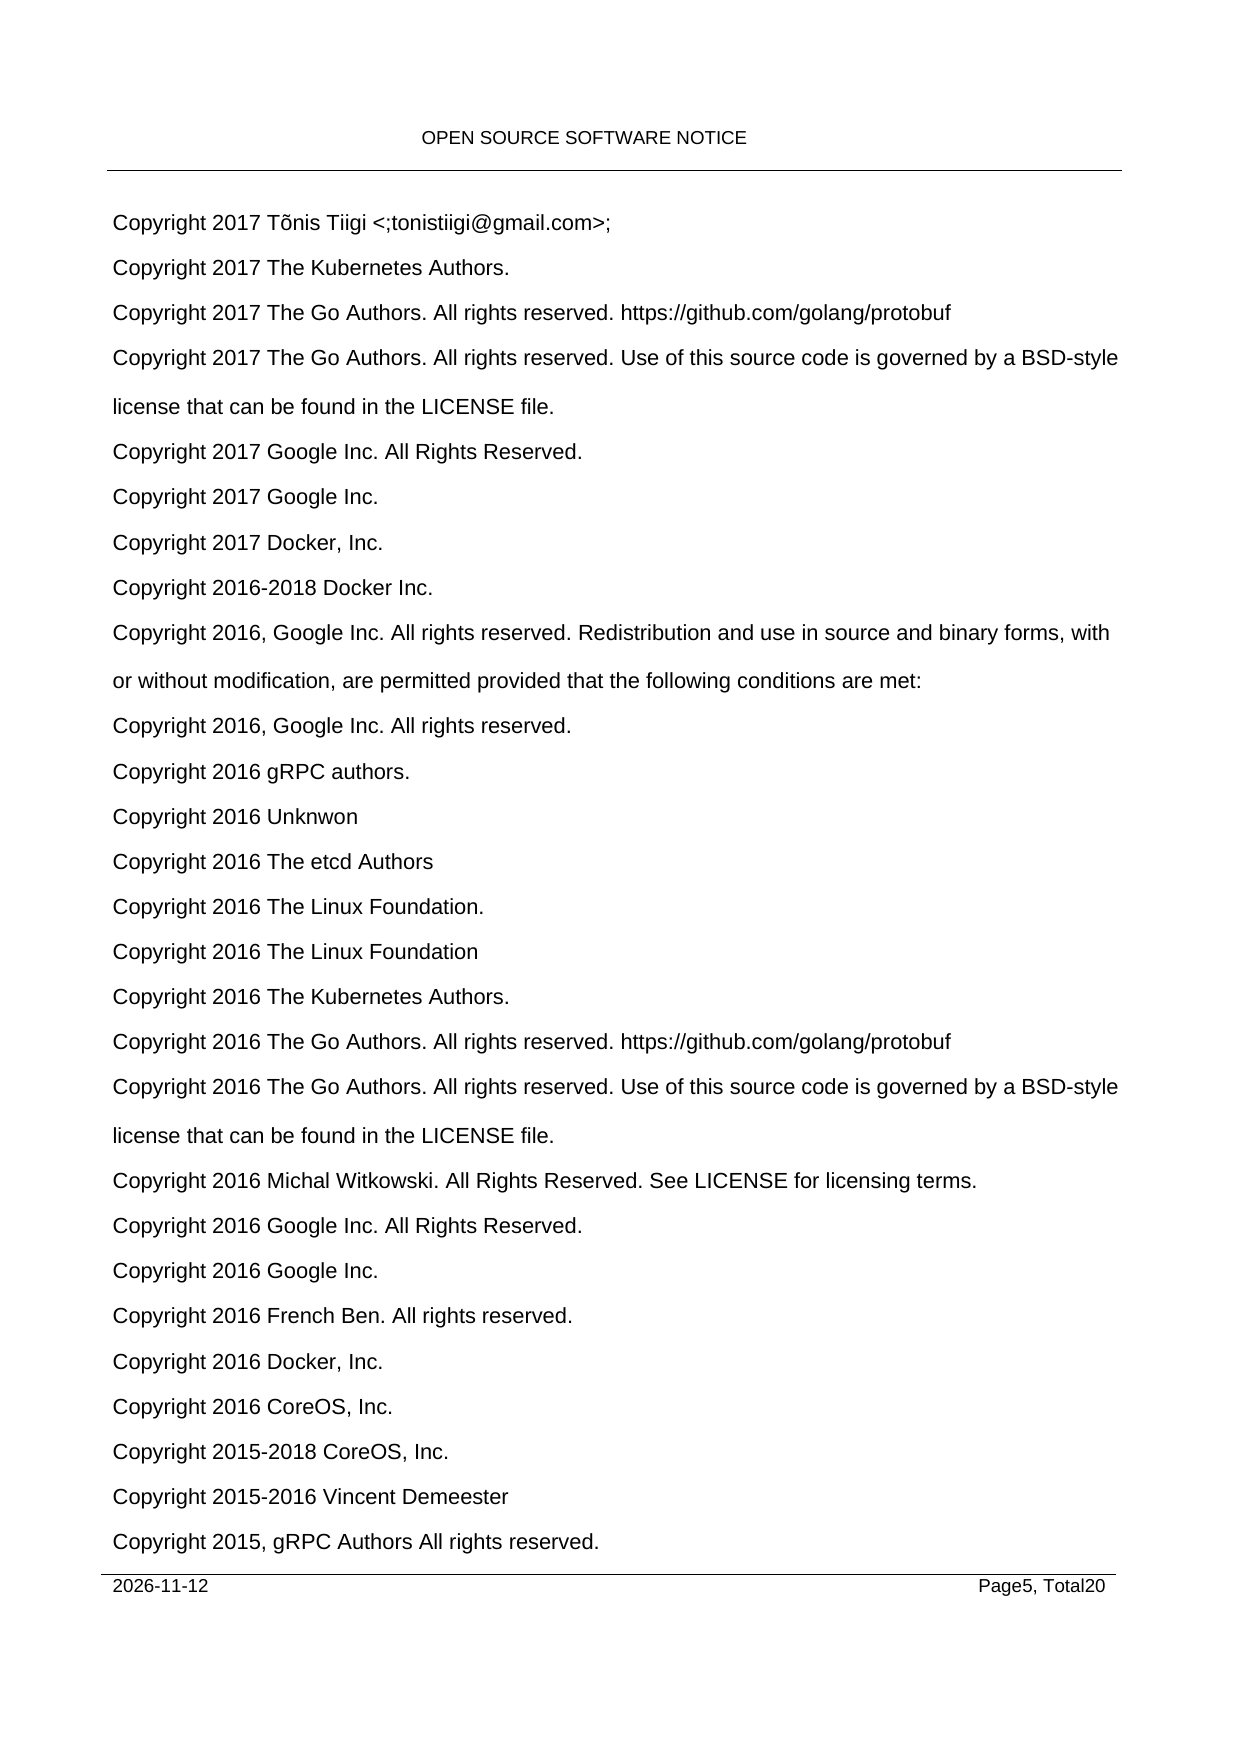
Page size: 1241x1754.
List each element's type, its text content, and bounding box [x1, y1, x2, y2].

text Copyright 2016-2018 Docker Inc. [112, 571, 1128, 603]
text Copyright 2016 Michal Witkowski. All Rights Reserved. See LICENSE for licensing terms. [112, 1164, 1128, 1197]
text Copyright 2016 The Go Authors. All rights reserved. https://github.com/golang/protobuf [112, 1026, 1128, 1058]
text Copyright 2016 French Ben. All rights reserved. [112, 1300, 1128, 1332]
text Copyright 2016 The etcd Authors [112, 845, 1128, 878]
text Copyright 2015-2016 Vincent Demeester [112, 1480, 1128, 1513]
text Copyright 2017 Google Inc. [112, 481, 1128, 513]
text Copyright 2015-2018 CoreOS, Inc. [112, 1435, 1128, 1468]
text Copyright 2016 The Linux Foundation. [112, 890, 1128, 923]
text Copyright 2015, gRPC Authors All rights reserved. [112, 1525, 1128, 1558]
text Copyright 2016 gRPC authors. [112, 755, 1128, 787]
text Copyright 2016 Google Inc. [112, 1255, 1128, 1287]
text Copyright 2016, Google Inc. All rights reserved. [112, 710, 1128, 742]
text Copyright 2016 Google Inc. All Rights Reserved. [112, 1209, 1128, 1242]
text Copyright 2017 Google Inc. All Rights Reserved. [112, 436, 1128, 468]
text Copyright 2017 The Kubernetes Authors. [112, 251, 1128, 284]
text Copyright 2017 Tõnis Tiigi <;tonistiigi@gmail.com>; [112, 206, 1128, 239]
text Copyright 2016 The Go Authors. All rights reserved. Use of this source code is governed by a BSD-style license that can be found in the LICENSE file. [112, 1071, 1128, 1152]
text Copyright 2016, Google Inc. All rights reserved. Redistribution and use in source and binary forms, with or without modification, are permitted provided that the following conditions are met: [112, 616, 1128, 697]
text Copyright 2017 The Go Authors. All rights reserved. https://github.com/golang/protobuf [112, 297, 1128, 329]
text Copyright 2016 Docker, Inc. [112, 1345, 1128, 1377]
text Copyright 2016 The Linux Foundation [112, 935, 1128, 968]
text Copyright 2016 CoreOS, Inc. [112, 1390, 1128, 1422]
text Copyright 2016 Unknwon [112, 800, 1128, 832]
text Copyright 2017 Docker, Inc. [112, 526, 1128, 558]
text Copyright 2017 The Go Authors. All rights reserved. Use of this source code is governed by a BSD-style license that can be found in the LICENSE file. [112, 342, 1128, 423]
text Copyright 2016 The Kubernetes Authors. [112, 980, 1128, 1013]
